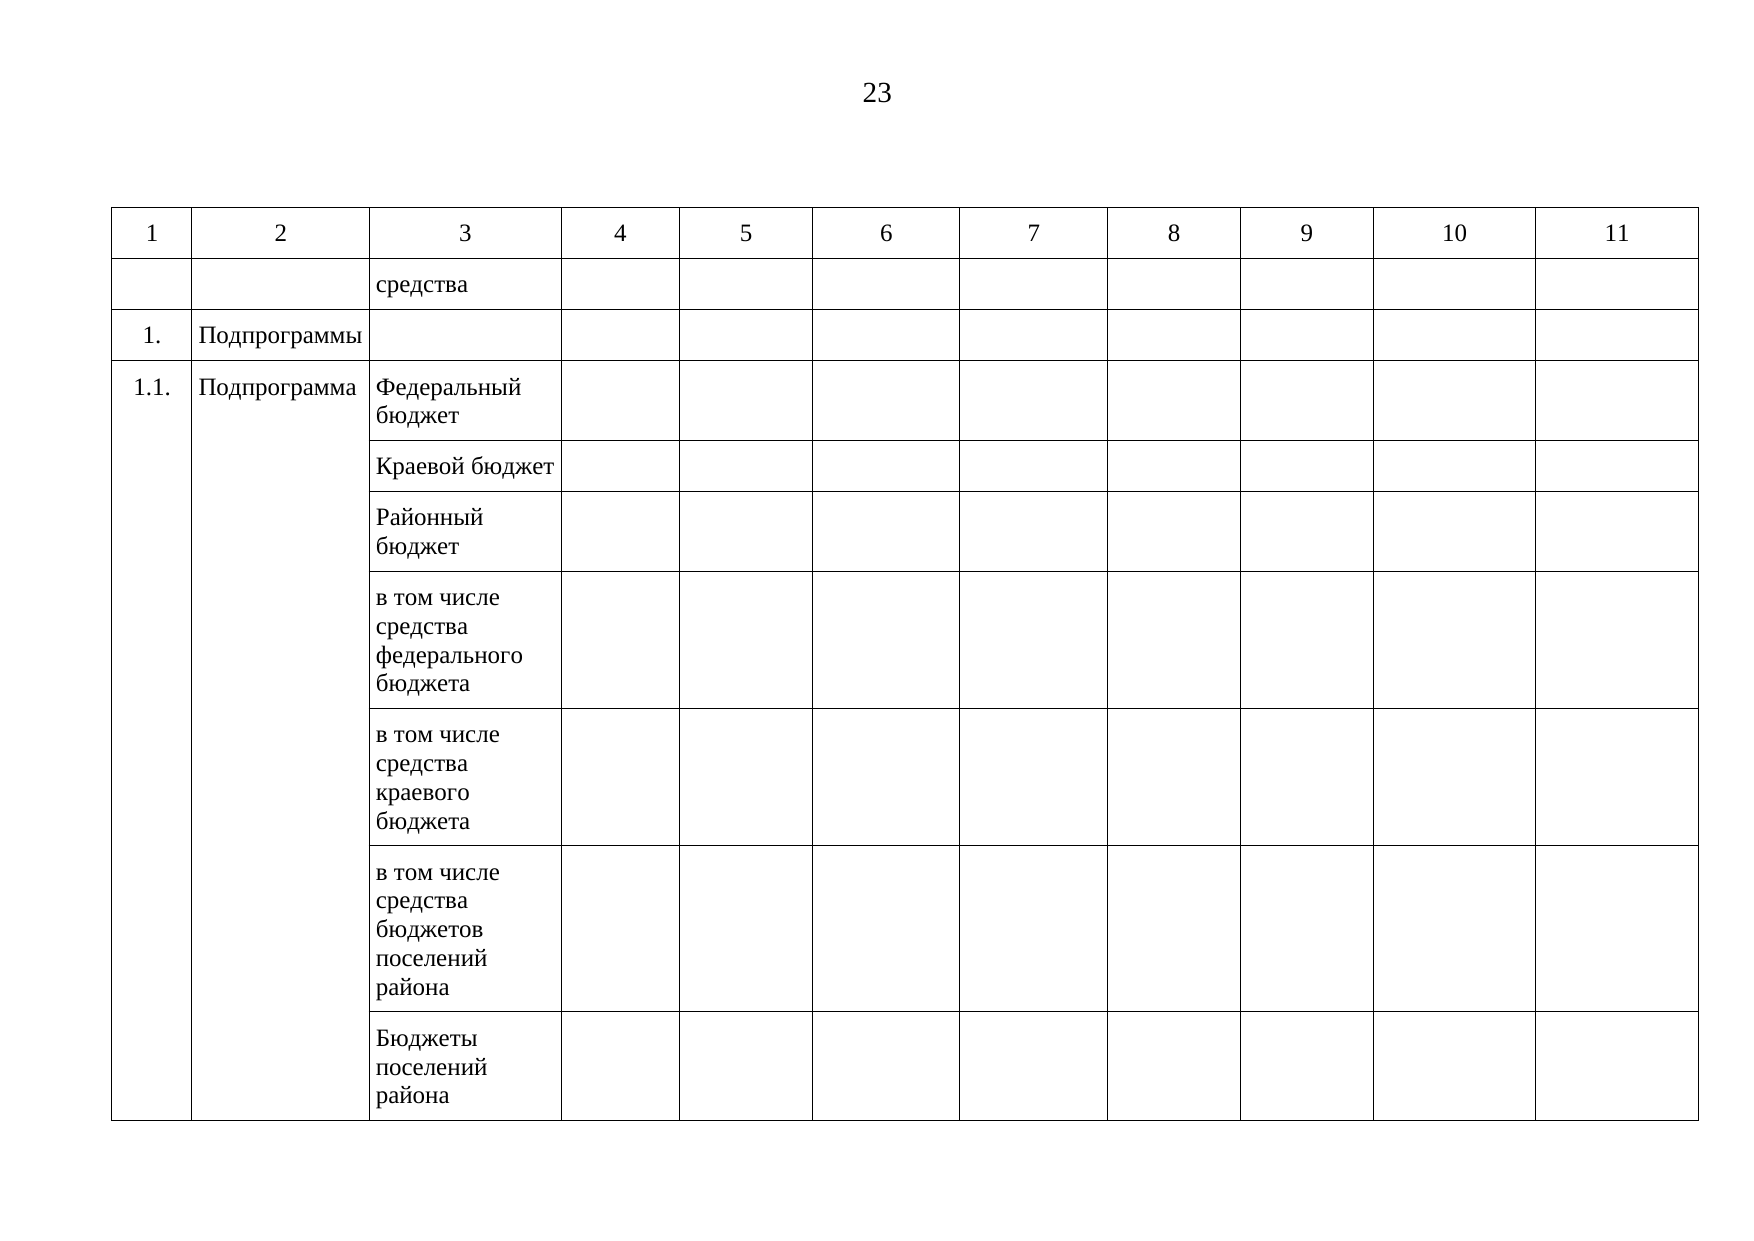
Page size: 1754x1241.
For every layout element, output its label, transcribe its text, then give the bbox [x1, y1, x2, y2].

table_cell [680, 441, 812, 491]
table_cell [1374, 709, 1535, 845]
table_cell [1108, 361, 1240, 440]
table_cell [680, 361, 812, 440]
table_cell [1108, 492, 1240, 571]
table_cell [680, 310, 812, 360]
table_cell [562, 361, 679, 440]
table_cell [813, 361, 959, 440]
table_cell [813, 846, 959, 1011]
table_cell 1.1. [112, 361, 191, 1120]
table_cell [562, 492, 679, 571]
table_cell [1108, 572, 1240, 708]
table_cell [960, 441, 1107, 491]
table_cell Краевой бюджет [370, 441, 561, 491]
table_cell [1536, 492, 1698, 571]
table_header 10 [1374, 208, 1535, 258]
table_cell [1108, 310, 1240, 360]
table_cell [1108, 709, 1240, 845]
table_cell [1241, 846, 1373, 1011]
table_cell [680, 259, 812, 309]
table_cell Федеральный бюджет [370, 361, 561, 440]
table_header 9 [1241, 208, 1373, 258]
table_cell [813, 1012, 959, 1120]
table_cell [1374, 492, 1535, 571]
table_cell [813, 709, 959, 845]
table_header 2 [192, 208, 369, 258]
table_cell [562, 1012, 679, 1120]
table_cell [562, 846, 679, 1011]
table_cell [562, 310, 679, 360]
table_header 5 [680, 208, 812, 258]
table_cell [1536, 846, 1698, 1011]
table_cell [680, 846, 812, 1011]
table_cell [1536, 1012, 1698, 1120]
table_cell [1241, 259, 1373, 309]
table_cell Подпрограмма [192, 361, 369, 1120]
table_cell [960, 846, 1107, 1011]
table_cell в том числе средства краевого бюджета [370, 709, 561, 845]
table_cell [1374, 1012, 1535, 1120]
table_cell [1374, 310, 1535, 360]
table_cell [680, 1012, 812, 1120]
table_cell [1536, 709, 1698, 845]
table_cell [1108, 441, 1240, 491]
table_cell [1536, 572, 1698, 708]
table_cell [813, 441, 959, 491]
table_cell [1374, 259, 1535, 309]
table_cell [1536, 259, 1698, 309]
table_cell [813, 492, 959, 571]
table_cell [1374, 846, 1535, 1011]
table_cell [813, 572, 959, 708]
table_cell Районный бюджет [370, 492, 561, 571]
table_cell [813, 310, 959, 360]
table_cell [1241, 441, 1373, 491]
table_header 1 [112, 208, 191, 258]
table_cell [1241, 572, 1373, 708]
table_header 8 [1108, 208, 1240, 258]
table_cell [960, 492, 1107, 571]
table_cell [1241, 361, 1373, 440]
table_header 6 [813, 208, 959, 258]
table_cell [562, 572, 679, 708]
table_cell в том числе средства бюджетов поселений района [370, 846, 561, 1011]
table_cell [680, 572, 812, 708]
table_cell [562, 441, 679, 491]
table_cell [1374, 361, 1535, 440]
table_cell [1108, 846, 1240, 1011]
table_cell [1536, 361, 1698, 440]
table_cell [1241, 492, 1373, 571]
table_cell [1536, 441, 1698, 491]
table_header 7 [960, 208, 1107, 258]
table_cell [1536, 310, 1698, 360]
table_cell [1108, 259, 1240, 309]
table_cell Внебюджетные средства [370, 259, 561, 309]
table_cell [960, 259, 1107, 309]
table_cell [1241, 709, 1373, 845]
table_cell Подпрограммы [192, 310, 369, 360]
table_cell [562, 709, 679, 845]
table_cell [960, 361, 1107, 440]
table_cell [680, 709, 812, 845]
table_cell [1108, 1012, 1240, 1120]
table_cell [960, 572, 1107, 708]
table_cell [960, 310, 1107, 360]
table_header 3 [370, 208, 561, 258]
table_cell [1241, 1012, 1373, 1120]
table_cell в том числе средства федерального бюджета [370, 572, 561, 708]
table_cell [680, 492, 812, 571]
table_cell [1374, 572, 1535, 708]
table_cell [370, 310, 561, 360]
table_cell [1374, 441, 1535, 491]
table_cell 1. [112, 310, 191, 360]
table_header 11 [1536, 208, 1698, 258]
table_cell [960, 1012, 1107, 1120]
table_cell [1241, 310, 1373, 360]
table_cell Бюджеты поселений района [370, 1012, 561, 1120]
table_cell [813, 259, 959, 309]
table_header 4 [562, 208, 679, 258]
table_cell [562, 259, 679, 309]
table_cell [960, 709, 1107, 845]
